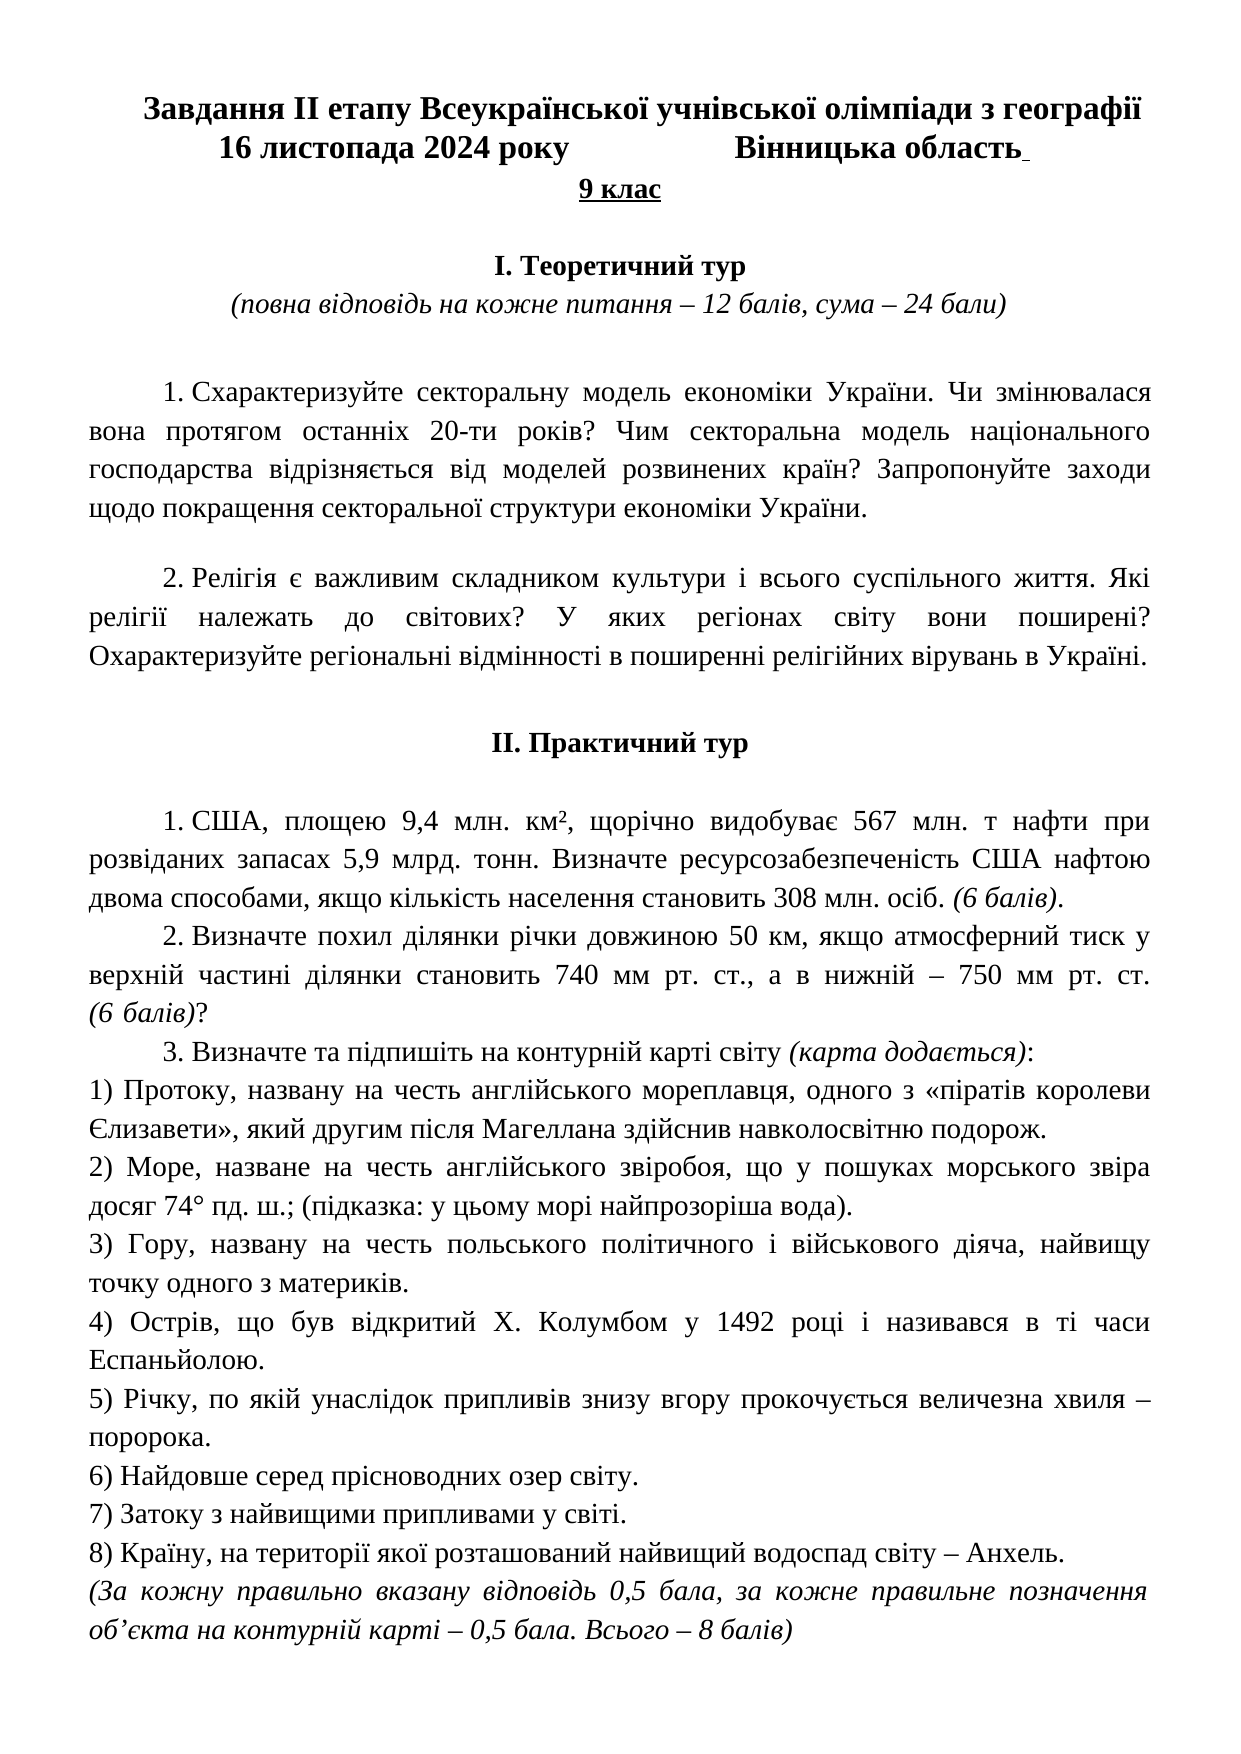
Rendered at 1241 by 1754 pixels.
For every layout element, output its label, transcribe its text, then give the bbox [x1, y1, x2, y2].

text 4) Острів, що був відкритий Х. Колумбом у 1492 році і називався в ті часи Еспаньйолою. [88, 1304, 1152, 1376]
text 1) Протоку, названу на честь англійського мореплавця, одного з «піратів королеви Єлизавети», який другим після Магеллана здійснив навколосвітню подорож. [88, 1072, 1152, 1144]
text 5) Річку, по якій унаслідок припливів знизу вгору прокочується величезна хвиля – поророка. [88, 1381, 1152, 1453]
text 1. Схарактеризуйте секторальну модель економіки України. Чи змінювалася вона протягом останніх 20-ти років? Чим секторальна модель національного господарства відрізняється від моделей розвинених країн? Запропонуйте заходи щодо покращення секторальної структури економіки України. [88, 374, 1152, 524]
text 2) Море, назване на честь англійського звіробоя, що у пошуках морського звіра досяг 74° пд. ш.; (підказка: у цьому морі найпрозоріша вода). [88, 1149, 1152, 1222]
text 16 листопада 2024 року Вінницька область [88, 127, 1152, 165]
text ІІ. Практичний тур [88, 726, 1152, 759]
text (повна відповідь на кожне питання – 12 балів, сума – 24 бали) [88, 287, 1152, 320]
text 3) Гору, названу на честь польського політичного і військового діяча, найвищу точку одного з материків. [88, 1227, 1152, 1299]
text 9 клас [88, 171, 1152, 204]
text 7) Затоку з найвищими припливами у світі. [88, 1496, 1152, 1530]
text 2. Релігія є важливим складником культури і всього суспільного життя. Які релігії належать до світових? У яких регіонах світу вони поширені? Охарактеризуйте регіональні відмінності в поширенні релігійних вірувань в Україні. [88, 561, 1152, 671]
text 2. Визначте похил ділянки річки довжиною 50 км, якщо атмосферний тиск у верхній частині ділянки становить 740 мм рт. ст., а в нижній – 750 мм рт. ст. (6 балів)? [88, 918, 1152, 1029]
text (За кожну правильно вказану відповідь 0,5 бала, за кожне правильне позначення об’єкта на контурній карті – 0,5 бала. Всього – 8 балів) [88, 1573, 1152, 1646]
text 8) Країну, на території якої розташований найвищий водоспад світу – Анхель. [88, 1535, 1152, 1568]
text 1. США, площею 9,4 млн. км², щорічно видобуває 567 млн. т нафти при розвіданих запасах 5,9 млрд. тонн. Визначте ресурсозабезпеченість США нафтою двома способами, якщо кількість населення становить 308 млн. осіб. (6 балів). [88, 803, 1152, 913]
text 6) Найдовше серед прісноводних озер світу. [88, 1458, 1152, 1491]
text І. Теоретичний тур [88, 248, 1152, 282]
text 3. Визначте та підпишіть на контурній карті світу (карта додається): [74, 1034, 1152, 1067]
text Завдання ІІ етапу Всеукраїнської учнівської олімпіади з географії [133, 88, 1152, 127]
